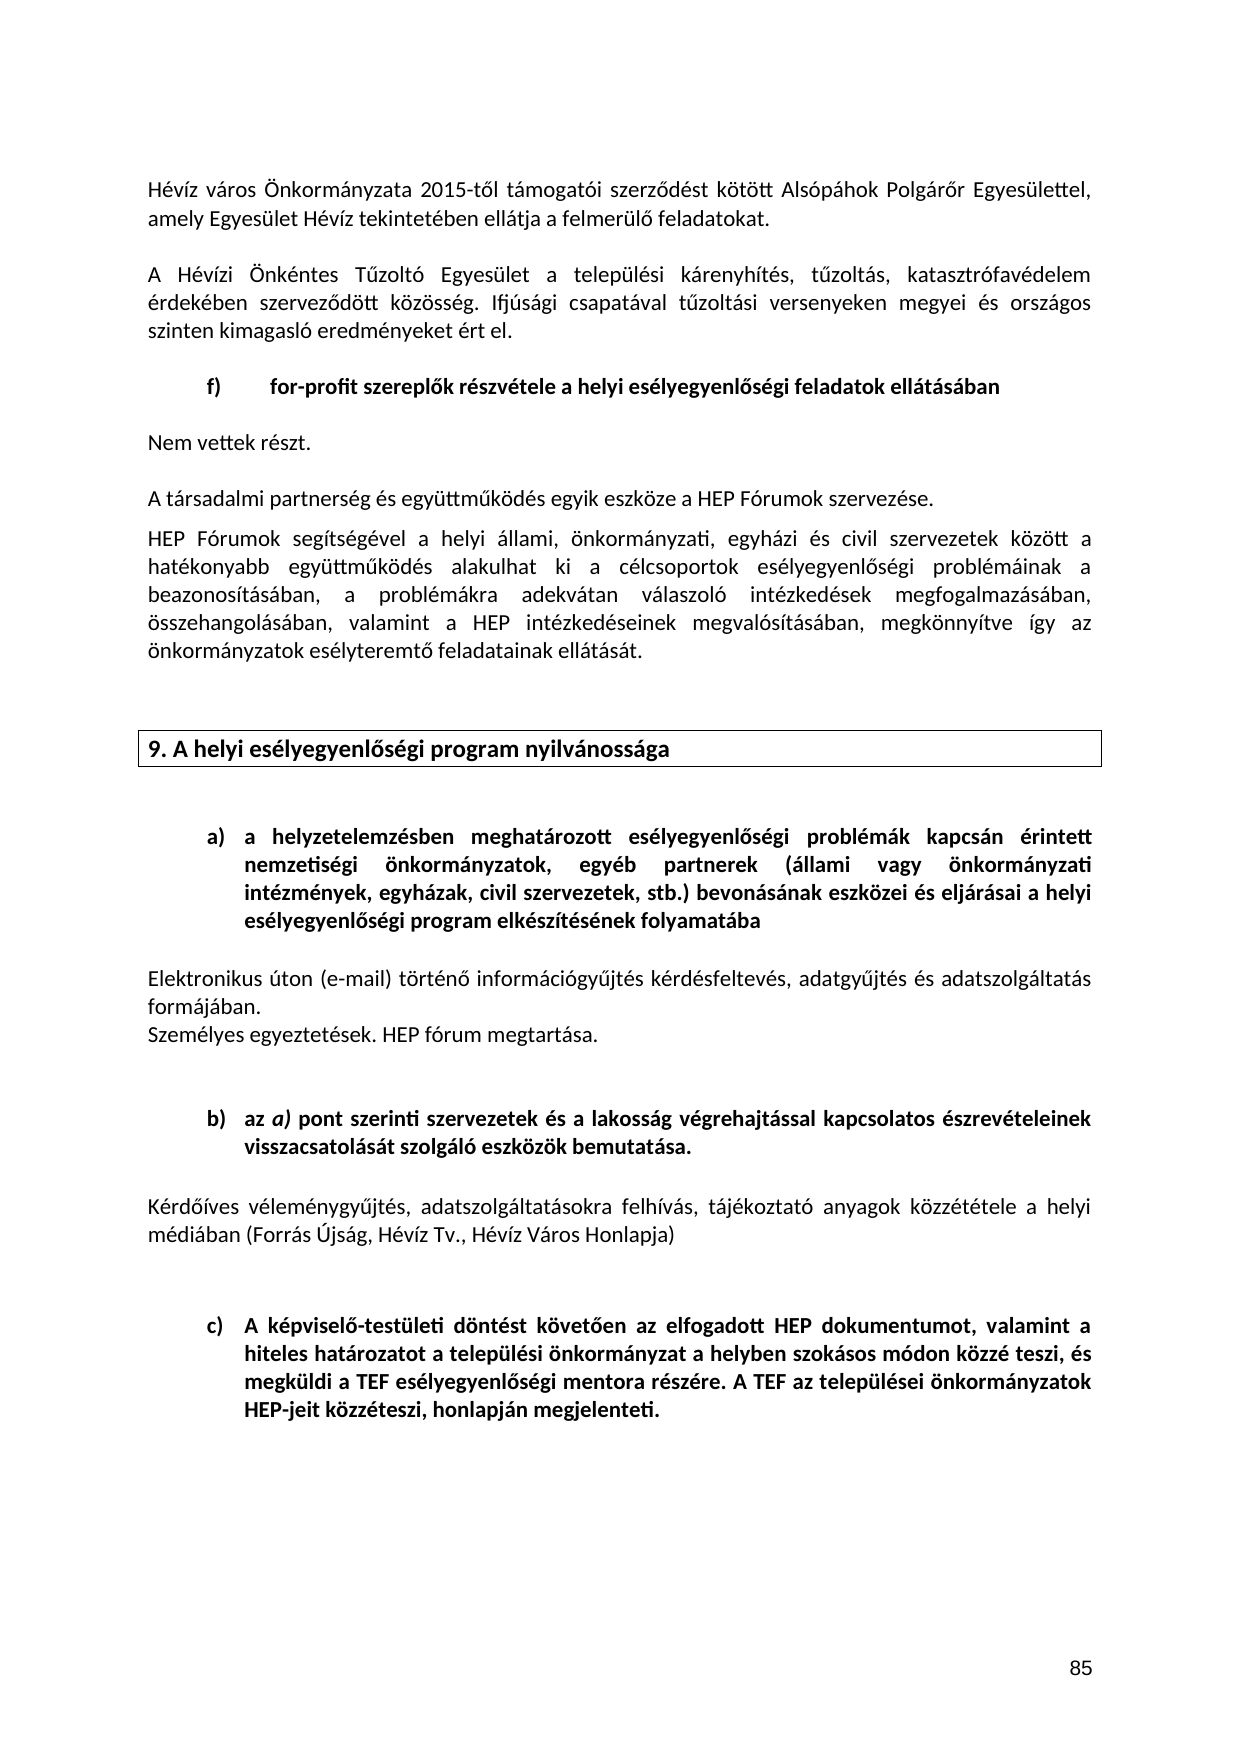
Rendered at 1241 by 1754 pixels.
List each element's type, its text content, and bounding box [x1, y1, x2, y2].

subtitle helyi esélyegyenlőségi program nyilvánossága [139, 731, 1101, 766]
text Nem vettek részt. [148, 428, 1093, 456]
text Elektronikus úton (e-mail) történő információgyűjtés kérdésfeltevés, adatgyűjtés és adatszolgáltatás formájában. [148, 964, 1093, 1020]
list az a) pont szerinti szervezetek és a lakosság végrehajtással kapcsolatos észrevételeinek visszacsatolását szolgáló eszközök bemutatása. [207, 1104, 1093, 1160]
list a helyzetelemzésben meghatározott esélyegyenlőségi problémák kapcsán érintett nemzetiségi önkormányzatok, egyéb partnerek (állami vagy önkormányzati intézmények, egyházak, civil szervezetek, stb.) bevonásának eszközei és eljárásai a helyi esélyegyenlőségi program elkészítésének folyamatába [207, 822, 1093, 934]
text Hévíz város Önkormányzata 2015-től támogatói szerződést kötött Alsópáhok Polgárőr Egyesülettel, amely Egyesület Hévíz tekintetében ellátja a felmerülő feladatokat. [148, 176, 1093, 232]
list HEP Fórumok segítségével a helyi állami, önkormányzati, egyházi és civil szervezetek között a hatékonyabb együttműködés alakulhat ki a célcsoportok esélyegyenlőségi problémáinak a beazonosításában, a problémákra adekvátan válaszoló intézkedések megfogalmazásában, összehangolásában, valamint a HEP intézkedéseinek megvalósításában, megkönnyítve így az önkormányzatok esélyteremtő feladatainak ellátását. [148, 524, 1093, 664]
text Kérdőíves véleménygyűjtés, adatszolgáltatásokra felhívás, tájékoztató anyagok közzététele a helyi médiában (Forrás Újság, Hévíz Tv., Hévíz Város Honlapja) [148, 1192, 1093, 1248]
text Személyes egyeztetések. HEP fórum megtartása. [148, 1020, 1093, 1048]
list A társadalmi partnerség és együttműködés egyik eszköze a HEP Fórumok szervezése. [148, 484, 1093, 512]
list A képviselő-testületi döntést követően az elfogadott HEP dokumentumot, valamint a hiteles határozatot a települési önkormányzat a helyben szokásos módon közzé teszi, és megküldi a TEF esélyegyenlőségi mentora részére. A TEF az települései önkormányzatok HEP-jeit közzéteszi, honlapján megjelenteti. [207, 1311, 1093, 1423]
text A Hévízi Önkéntes Tűzoltó Egyesület a települési kárenyhítés, tűzoltás, katasztrófavédelem érdekében szerveződött közösség. Ifjúsági csapatával tűzoltási versenyeken megyei és országos szinten kimagasló eredményeket ért el. [148, 260, 1093, 344]
list for-profit szereplők részvétele a helyi esélyegyenlőségi feladatok ellátásában [207, 372, 1093, 400]
